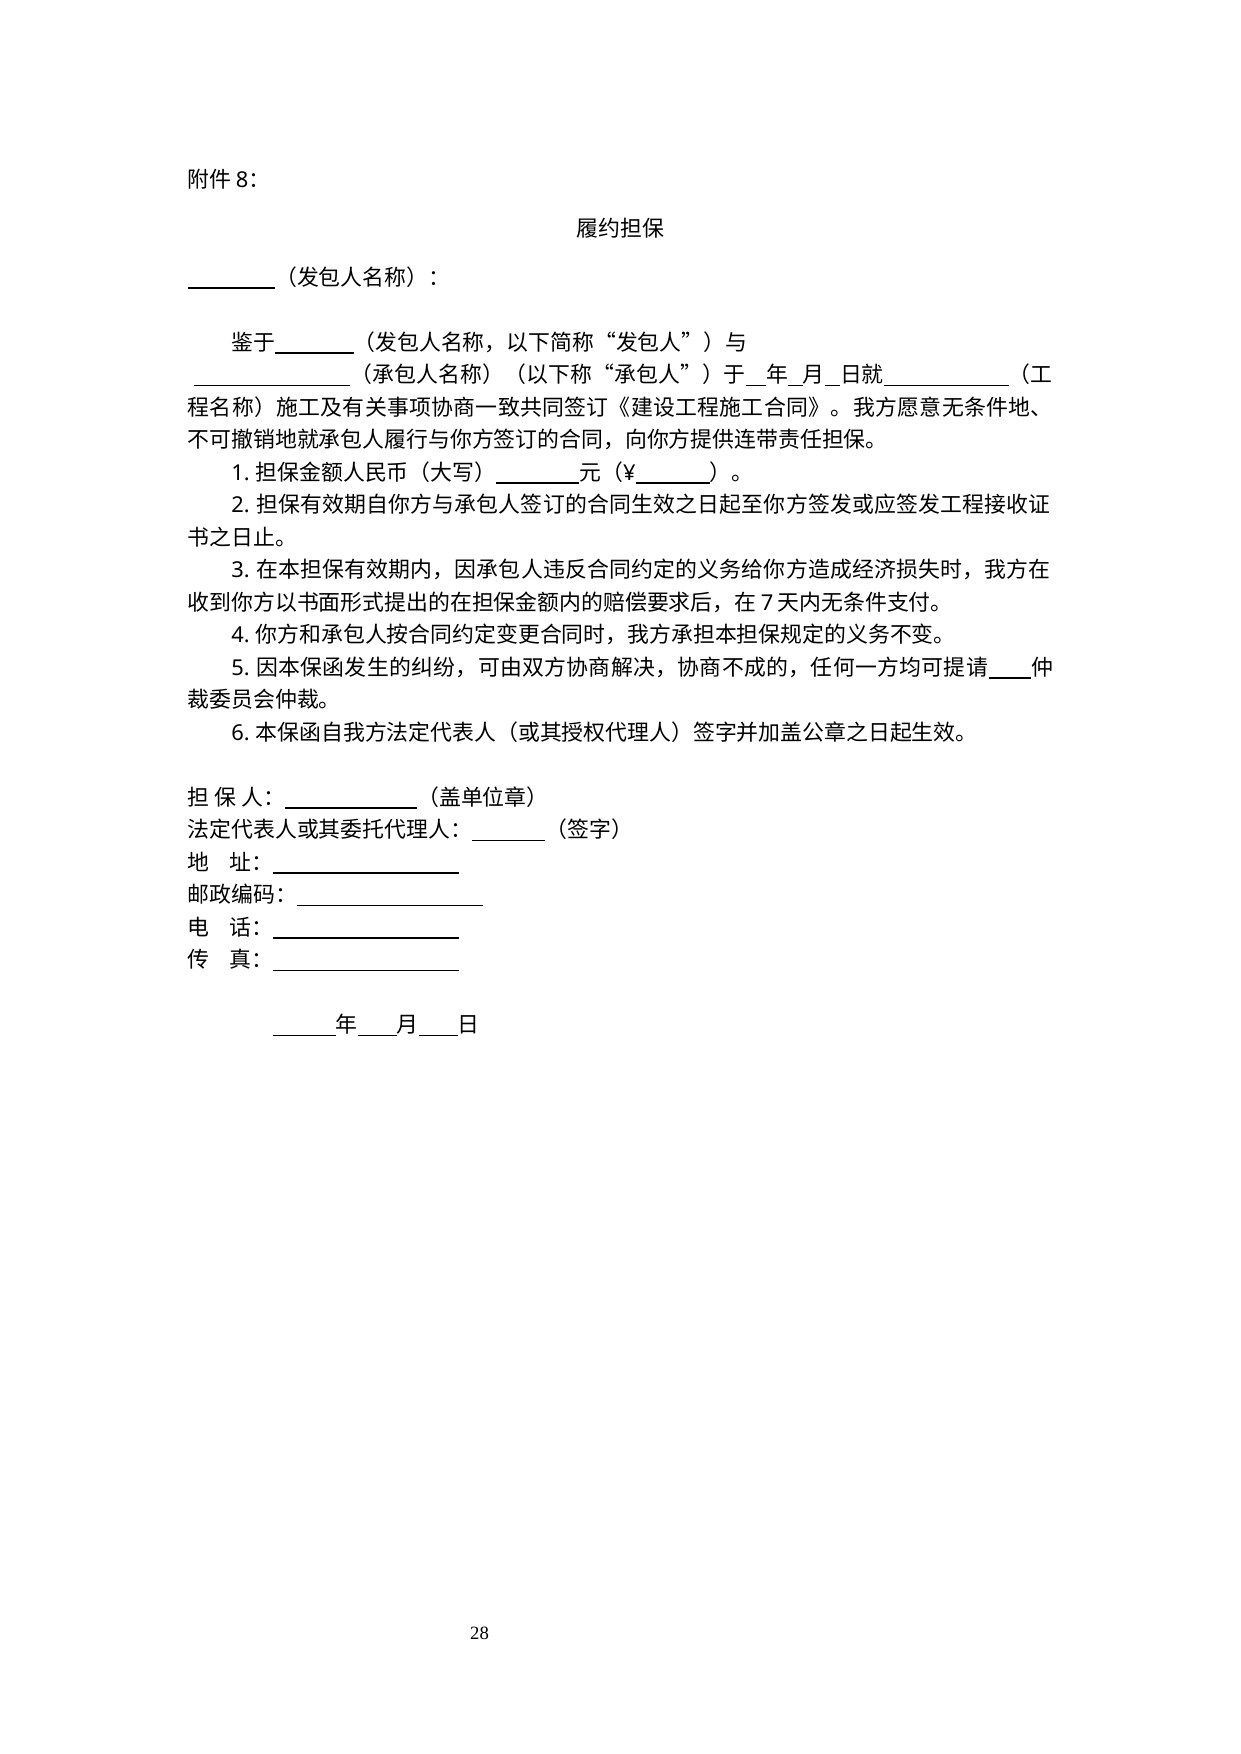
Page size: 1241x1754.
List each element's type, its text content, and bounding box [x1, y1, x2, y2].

text 电 话： [187, 909, 1053, 942]
text 附件8： [187, 162, 1053, 194]
text 法定代表人或其委托代理人： （签字） [187, 812, 1053, 844]
text 4. 你方和承包人按合同约定变更合同时，我方承担本担保规定的义务不变。 [187, 617, 1053, 649]
text 担 保 人： （盖单位章） [187, 779, 1053, 812]
text 6. 本保函自我方法定代表人（或其授权代理人）签字并加盖公章之日起生效。 [187, 714, 1053, 747]
text （承包人名称）（以下称“承包人”）于 年 月 日就 （工程名称）施工及有关事项协商一致共同签订《建设工程施工合同》。我方愿意无条件地、不可撤销地就承包人履行与你方签订的合同，向你方提供连带责任担保。 [187, 357, 1053, 454]
text 年 月 日 [187, 1007, 1053, 1039]
text 地 址： [187, 844, 1053, 877]
text 5. 因本保函发生的纠纷，可由双方协商解决，协商不成的，任何一方均可提请 仲裁委员会仲裁。 [187, 649, 1053, 714]
text 3. 在本担保有效期内，因承包人违反合同约定的义务给你方造成经济损失时，我方在收到你方以书面形式提出的在担保金额内的赔偿要求后，在7天内无条件支付。 [187, 552, 1053, 617]
text 1. 担保金额人民币（大写） 元（¥ ）。 [187, 454, 1053, 487]
text 鉴于 （发包人名称，以下简称“发包人”）与 [187, 324, 1053, 357]
text 邮政编码： [187, 877, 1053, 909]
text 传 真： [187, 942, 1053, 974]
text 2. 担保有效期自你方与承包人签订的合同生效之日起至你方签发或应签发工程接收证书之日止。 [187, 487, 1053, 552]
text 履约担保 [187, 211, 1053, 243]
text （发包人名称）： [187, 259, 1053, 292]
